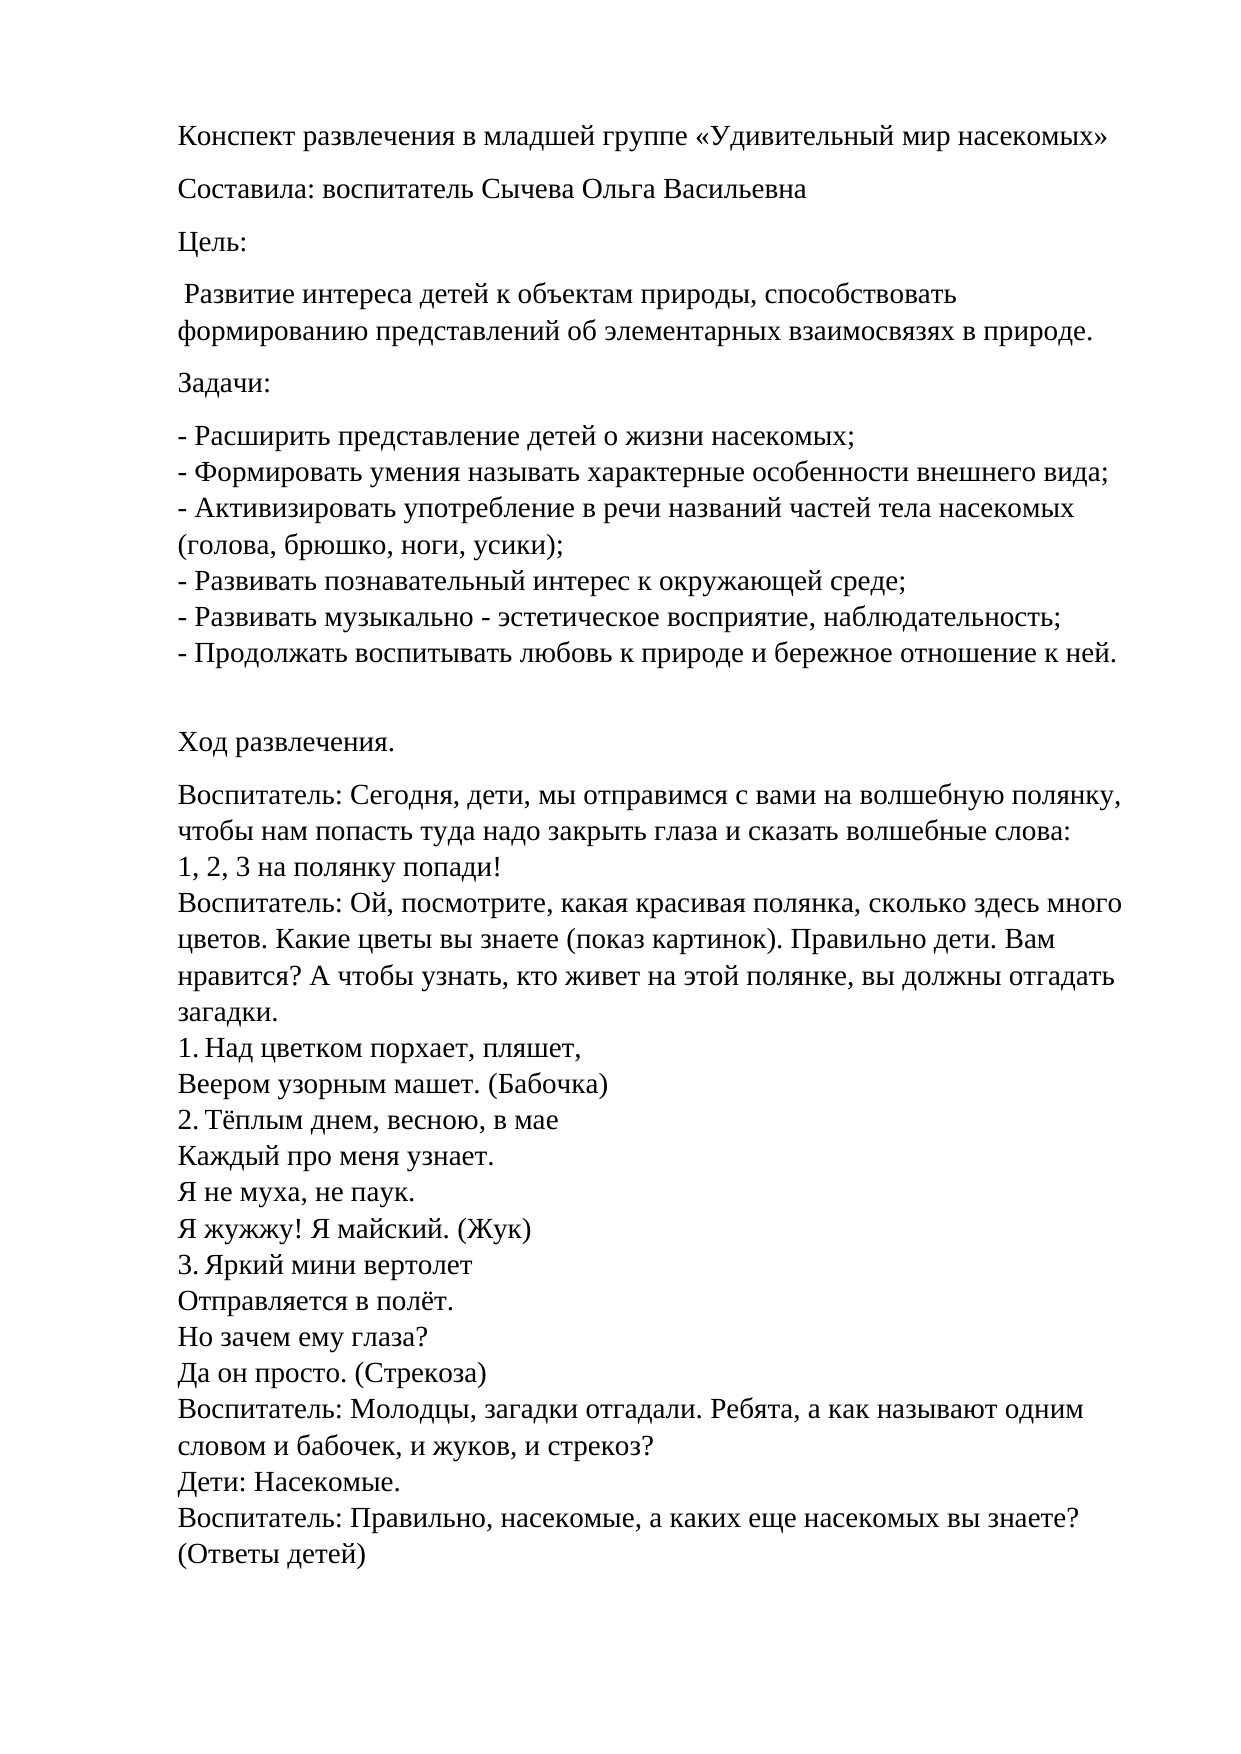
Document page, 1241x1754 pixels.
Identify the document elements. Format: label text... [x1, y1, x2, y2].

text Воспитатель: Правильно, насекомые, а каких еще насекомых вы знаете? [177, 1500, 1152, 1533]
text - Развивать познавательный интерес к окружающей среде; [177, 563, 1152, 596]
text Задачи: [177, 366, 1152, 399]
text 2. Тёплым днем, весною, в мае [177, 1102, 1152, 1136]
text - Формировать умения называть характерные особенности внешнего вида; [177, 454, 1152, 488]
text (Ответы детей) [177, 1536, 1152, 1569]
text Я жужжу! Я майский. (Жук) [177, 1211, 1152, 1244]
text - Продолжать воспитывать любовь к природе и бережное отношение к ней. [177, 635, 1152, 669]
text Я не муха, не паук. [177, 1174, 1152, 1208]
text Развитие интереса детей к объектам природы, способствовать формированию представлений об элементарных взаимосвязях в природе. [177, 277, 1152, 346]
text 1. Над цветком порхает, пляшет, [177, 1030, 1152, 1063]
text Цель: [177, 224, 1152, 257]
text Ход развлечения. [177, 724, 1152, 758]
text Воспитатель: Сегодня, дети, мы отправимся с вами на волшебную полянку, чтобы нам попасть туда надо закрыть глаза и сказать волшебные слова: [177, 777, 1152, 847]
text Каждый про меня узнает. [177, 1138, 1152, 1172]
text Веером узорным машет. (Бабочка) [177, 1066, 1152, 1100]
text - Развивать музыкально - эстетическое восприятие, наблюдательность; [177, 599, 1152, 633]
text - Активизировать употребление в речи названий частей тела насекомых (голова, брюшко, ноги, усики); [177, 491, 1152, 560]
text Воспитатель: Молодцы, загадки отгадали. Ребята, а как называют одним словом и бабочек, и жуков, и стрекоз? [177, 1391, 1152, 1461]
text Да он просто. (Стрекоза) [177, 1355, 1152, 1389]
text Воспитатель: Ой, посмотрите, какая красивая полянка, сколько здесь много цветов. Какие цветы вы знаете (показ картинок). Правильно дети. Вам нравится? А чтобы узнать, кто живет на этой полянке, вы должны отгадать загадки. [177, 885, 1152, 1027]
text Но зачем ему глаза? [177, 1319, 1152, 1353]
text Составила: воспитатель Сычева Ольга Васильевна [177, 171, 1152, 204]
text 1, 2, 3 на полянку попади! [177, 849, 1152, 883]
text 3. Яркий мини вертолет [177, 1247, 1152, 1280]
text Конспект развлечения в младшей группе «Удивительный мир насекомых» [177, 118, 1152, 152]
text Отправляется в полёт. [177, 1283, 1152, 1317]
text - Расширить представление детей о жизни насекомых; [177, 418, 1152, 452]
text Дети: Насекомые. [177, 1464, 1152, 1497]
